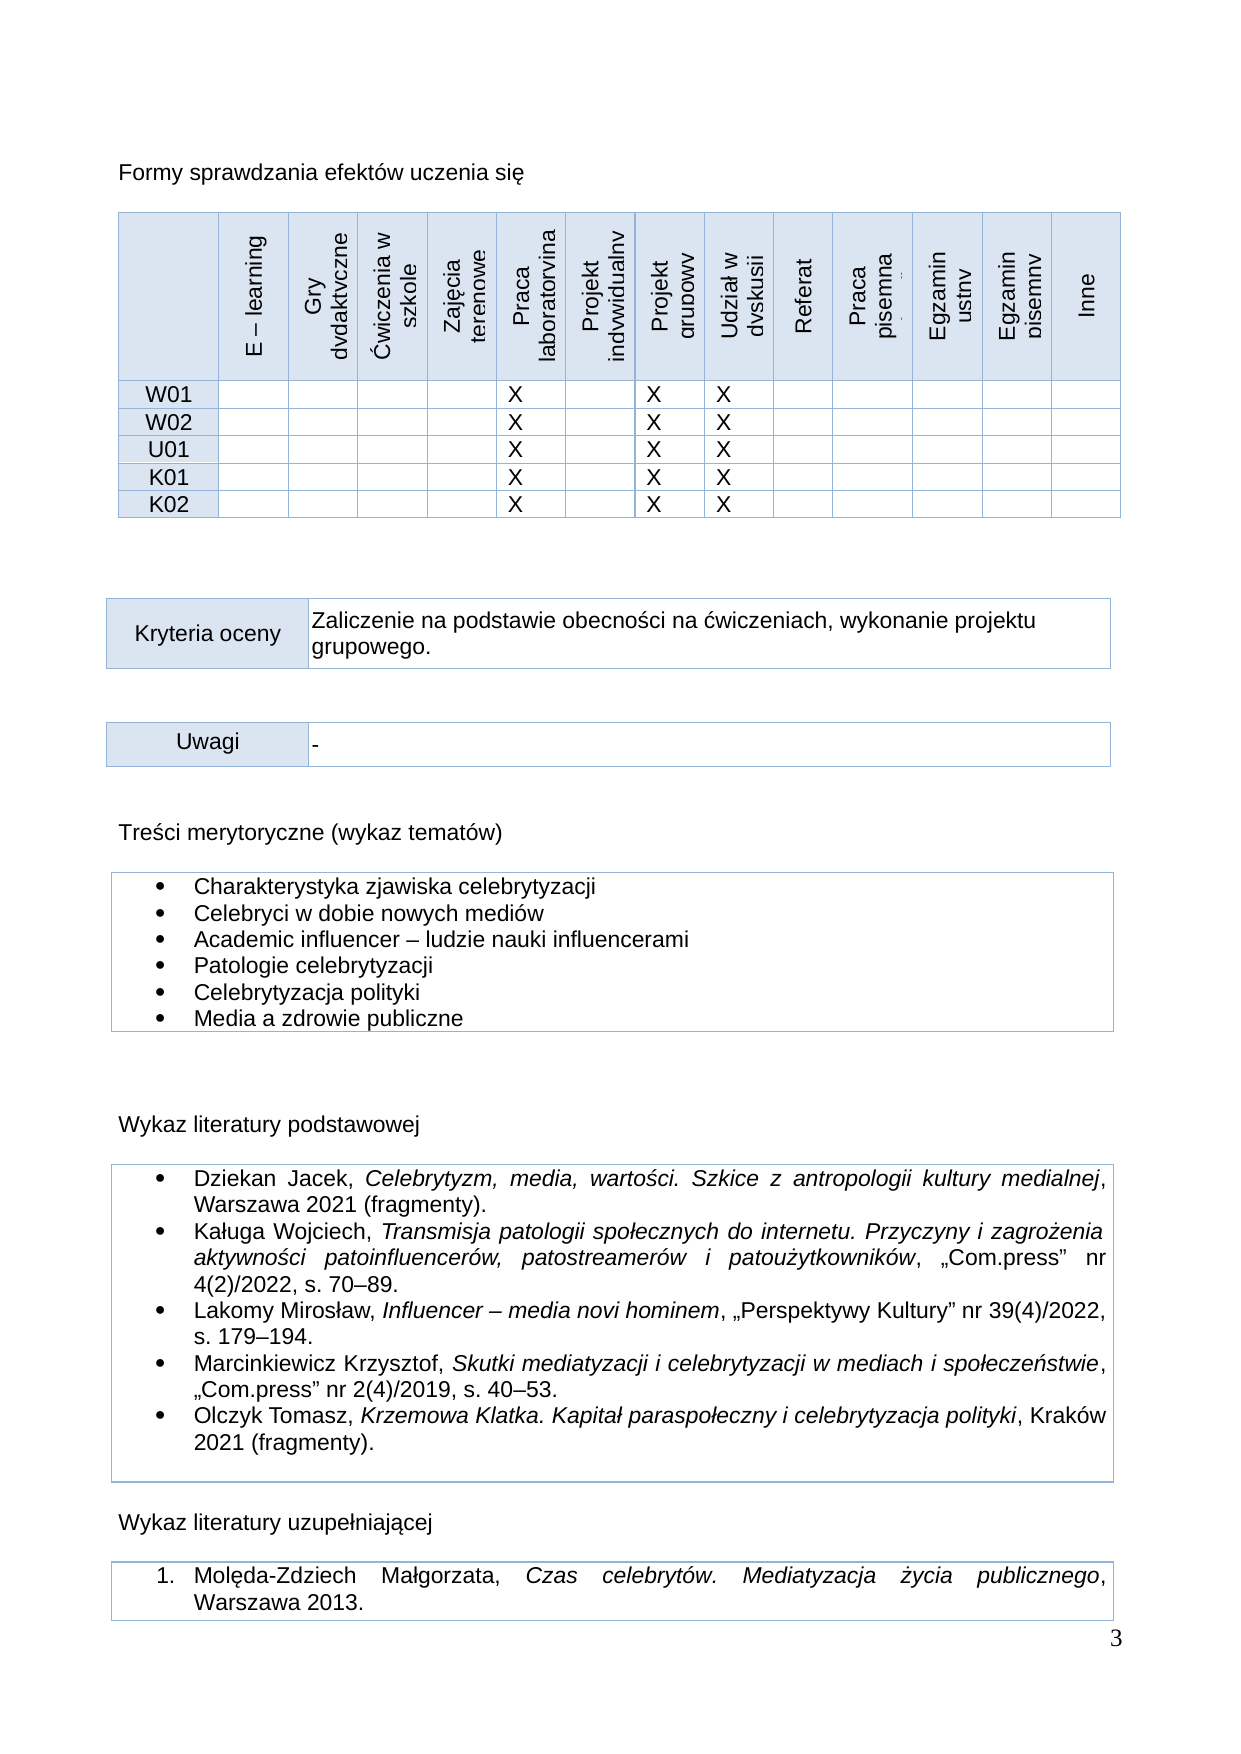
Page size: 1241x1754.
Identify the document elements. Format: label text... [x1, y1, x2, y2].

table_cell W01 [119, 381, 218, 408]
table_cell [358, 381, 427, 408]
table_cell [566, 491, 634, 517]
text Treści merytoryczne (wykaz tematów) [118, 819, 1122, 846]
table_cell X [636, 464, 704, 490]
table_cell [983, 464, 1051, 490]
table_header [112, 1563, 1113, 1619]
table_cell [289, 464, 357, 490]
text Formy sprawdzania efektów uczenia się [118, 159, 1122, 186]
table_cell X [705, 409, 773, 435]
table_header Ćwiczenia w szkole [358, 213, 427, 380]
table_cell [289, 491, 357, 517]
table_cell X [497, 464, 565, 490]
table_cell [1052, 409, 1120, 435]
table_cell [983, 436, 1051, 462]
table_cell [358, 436, 427, 462]
table_cell [1052, 381, 1120, 408]
table_cell K02 [119, 491, 218, 517]
table_cell [913, 491, 982, 517]
table_cell [774, 381, 832, 408]
table_header [119, 213, 218, 380]
table_cell [833, 436, 912, 462]
table_cell [289, 381, 357, 408]
table_header - [309, 723, 1110, 766]
table_header Zajęcia terenowe [428, 213, 496, 380]
table_cell [1052, 436, 1120, 462]
table_cell [913, 436, 982, 462]
table_cell [833, 491, 912, 517]
table_header Charakterystyka zjawiska celebrytyzacji Celebryci w dobie nowych mediów Academic influencer – ludzie nauki influencerami Patologie celebrytyzacji Celebrytyzacja polityki Media a zdrowie publiczne [112, 873, 1113, 1031]
table_cell [774, 409, 832, 435]
table_header Dziekan Jacek, Celebrytyzm, media, wartości. Szkice z antropologii kultury medialnej, Warszawa 2021 (fragmenty). Kaługa Wojciech, Transmisja patologii społecznych do internetu. Przyczyny i zagrożenia aktywności patoinfluencerów, patostreamerów i patoużytkowników, „Com.press” nr 4(2)/2022, s. 70–89. Lakomy Mirosław, Influencer – media novi hominem, „Perspektywy Kultury” nr 39(4)/2022, s. 179–194. Marcinkiewicz Krzysztof, Skutki mediatyzacji i celebrytyzacji w mediach i społeczeństwie, „Com.press” nr 2(4)/2019, s. 40–53. Olczyk Tomasz, Krzemowa Klatka. Kapitał paraspołeczny i celebrytyzacja polityki, Kraków 2021 (fragmenty). [112, 1165, 1113, 1481]
table_cell [566, 436, 634, 462]
table_cell W02 [119, 409, 218, 435]
table_header E – learning [219, 213, 288, 380]
table_cell [774, 436, 832, 462]
table_header Praca pisemna (esej) [833, 213, 912, 380]
table_cell X [636, 409, 704, 435]
text Wykaz literatury podstawowej [118, 1111, 1122, 1138]
table_cell [566, 409, 634, 435]
table_cell X [636, 491, 704, 517]
table_header Gry dydaktyczne [289, 213, 357, 380]
table_header Kryteria oceny [107, 599, 308, 668]
table_cell [358, 491, 427, 517]
table_cell [913, 409, 982, 435]
table_header Uwagi [107, 723, 308, 766]
table_cell [219, 491, 288, 517]
table_cell X [705, 491, 773, 517]
text Wykaz literatury uzupełniającej [118, 1509, 1122, 1535]
table_cell [428, 436, 496, 462]
table_header Egzamin ustny [913, 213, 982, 380]
table_cell [358, 464, 427, 490]
table_cell [774, 464, 832, 490]
table_cell [774, 491, 832, 517]
table_cell X [497, 436, 565, 462]
table_header Udział w dyskusji [705, 213, 773, 380]
table_cell [983, 409, 1051, 435]
table_cell X [705, 464, 773, 490]
table_cell X [705, 436, 773, 462]
table_cell [358, 409, 427, 435]
table_cell [428, 409, 496, 435]
table_cell [1052, 464, 1120, 490]
table_cell [219, 436, 288, 462]
table_header Praca laboratoryjna [497, 213, 565, 380]
table_cell [833, 409, 912, 435]
table_cell [913, 464, 982, 490]
table_cell [833, 381, 912, 408]
table_cell [833, 464, 912, 490]
table_header Inne [1052, 213, 1120, 380]
table_cell [289, 436, 357, 462]
table_cell [913, 381, 982, 408]
table_cell [1052, 491, 1120, 517]
table_header Projekt grupowy [636, 213, 704, 380]
table_cell [219, 409, 288, 435]
table_header Zaliczenie na podstawie obecności na ćwiczeniach, wykonanie projektu grupowego. [309, 599, 1110, 668]
table_header Referat [774, 213, 832, 380]
table_cell [428, 464, 496, 490]
table_cell X [497, 381, 565, 408]
table_cell [428, 491, 496, 517]
table_cell X [497, 491, 565, 517]
table_cell X [636, 381, 704, 408]
table_cell [566, 381, 634, 408]
table_cell [289, 409, 357, 435]
table_cell [983, 491, 1051, 517]
table_cell [219, 381, 288, 408]
table_cell K01 [119, 464, 218, 490]
table_cell X [705, 381, 773, 408]
table_cell X [636, 436, 704, 462]
table_cell [428, 381, 496, 408]
table_header Egzamin pisemny [983, 213, 1051, 380]
table_cell [983, 381, 1051, 408]
table_cell [566, 464, 634, 490]
table_cell [219, 464, 288, 490]
table_header Projekt indywidualny [566, 213, 634, 380]
table_cell U01 [119, 436, 218, 462]
table_cell X [497, 409, 565, 435]
